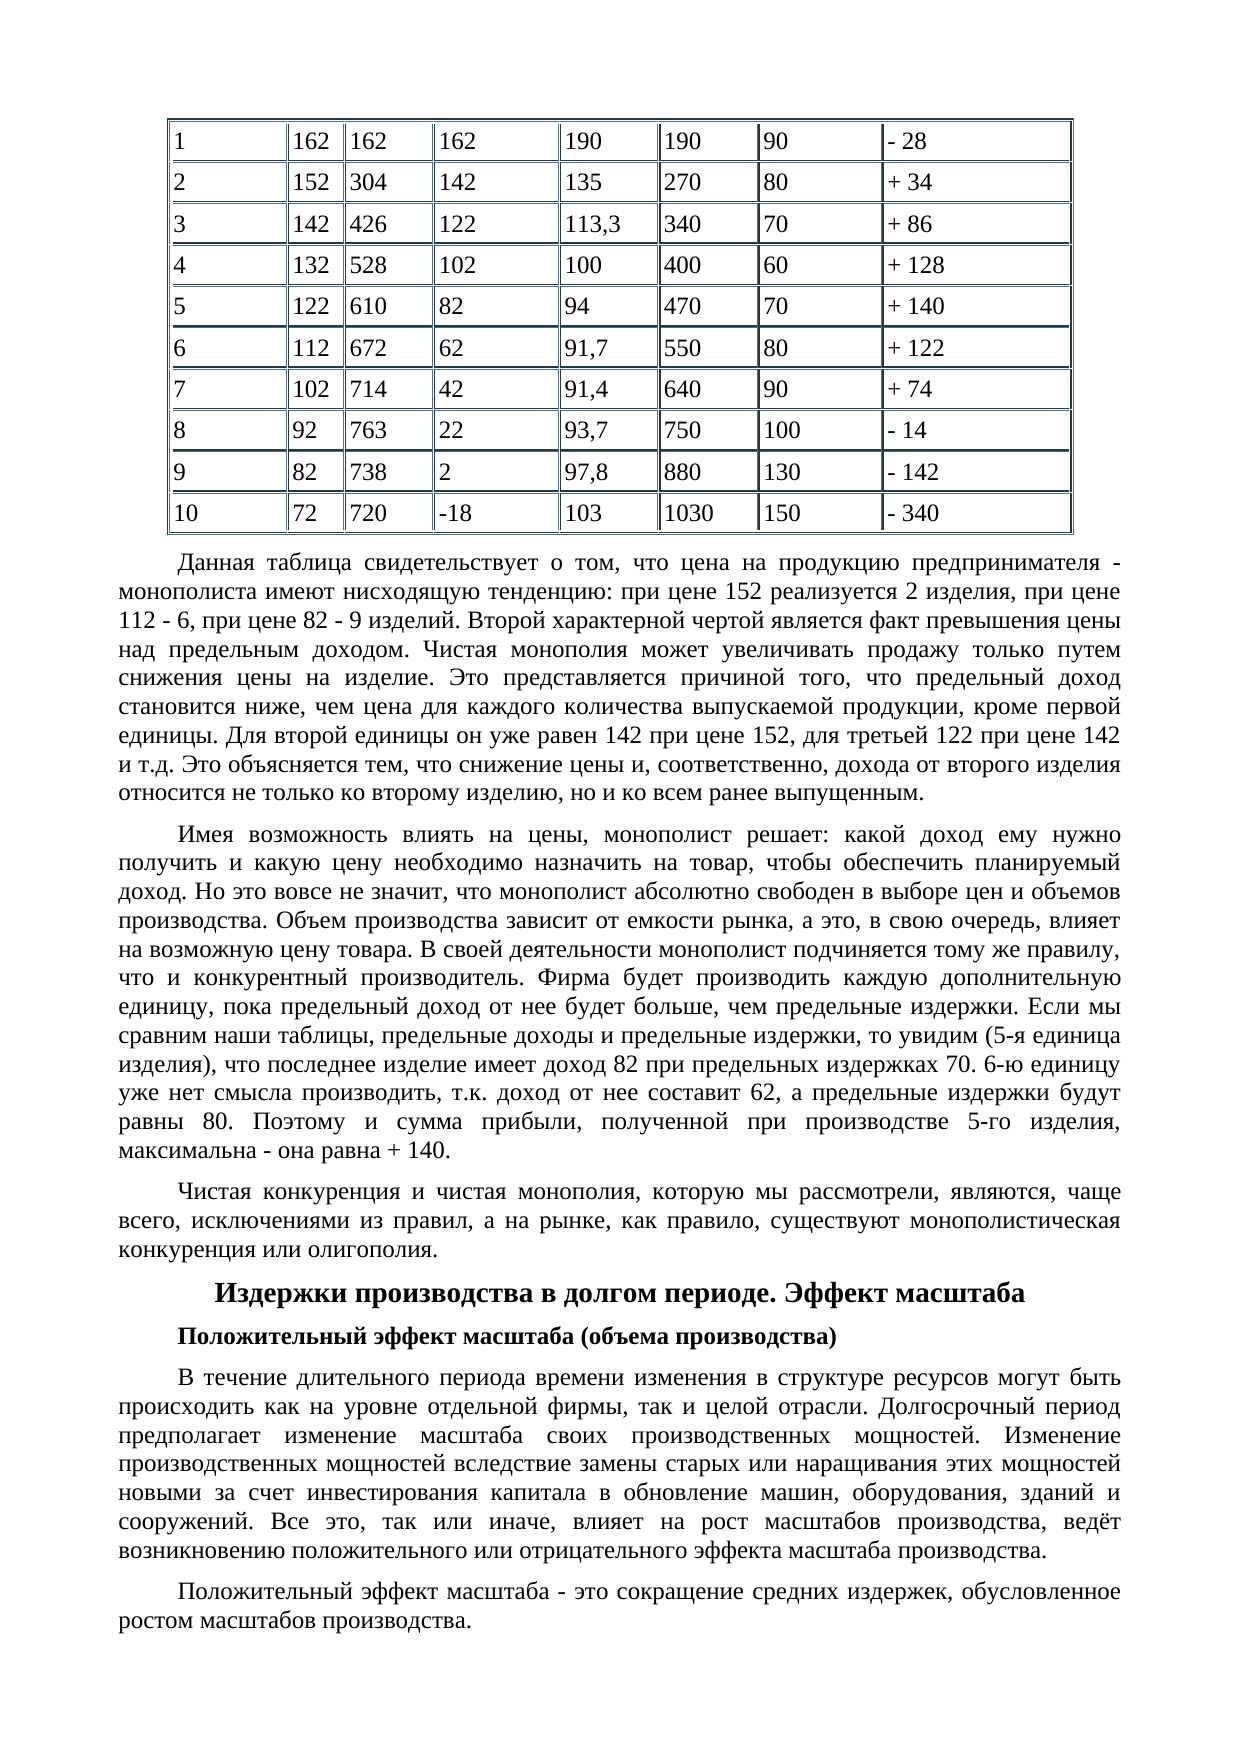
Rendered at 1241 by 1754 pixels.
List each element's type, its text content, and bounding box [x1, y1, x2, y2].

table_cell 714 [346, 370, 432, 408]
table_cell 70 [760, 287, 881, 325]
table_cell 122 [435, 204, 558, 242]
table_cell 162 [434, 122, 559, 159]
table_cell 400 [661, 246, 757, 283]
table_cell 82 [289, 452, 343, 490]
table_cell 130 [760, 452, 881, 490]
table_cell 80 [760, 328, 881, 366]
table_cell 22 [435, 411, 558, 449]
table_cell - 28 [882, 122, 1070, 159]
table_cell 190 [560, 120, 659, 159]
table_cell + 74 [884, 366, 1071, 408]
table_cell 2 [170, 160, 286, 201]
table_cell -18 [434, 494, 559, 532]
table_cell + 140 [884, 284, 1071, 325]
table_cell 112 [289, 328, 343, 366]
table_cell + 86 [882, 201, 1072, 242]
text Имея возможность влиять на цены, монополист решает: какой доход ему нужно получить и какую цену необходимо назначить на товар, чтобы обеспечить планируемый доход. Но это вовсе не значит, что монополист абсолютно свободен в выборе цен и объемов производства. Объем производства зависит от емкости рынка, а это, в свою очередь, влияет на возможную цену товара. В своей деятельности монополист подчиняется тому же правилу, что и конкурентный производитель. Фирма будет производить каждую дополнительную единицу, пока предельный доход от нее будет больше, чем предельные издержки. Если мы сравним наши таблицы, предельные доходы и предельные издержки, то увидим (5-я единица изделия), что последнее изделие имеет доход 82 при предельных издержках 70. 6-ю единицу уже нет смысла производить, т.к. доход от нее составит 62, а предельные издержки будут равны 80. Поэтому и сумма прибыли, полученной при производстве 5-го изделия, максимальна - она равна + 140. [118, 819, 1122, 1164]
table_cell 763 [346, 411, 432, 449]
table_cell 880 [661, 452, 757, 490]
table_cell 72 [288, 494, 344, 532]
table_cell 152 [289, 163, 343, 201]
text В течение длительного периода времени изменения в структуре ресурсов могут быть происходить как на уровне отдельной фирмы, так и целой отрасли. Долгосрочный период предполагает изменение масштаба своих производственных мощностей. Изменение производственных мощностей вследствие замены старых или наращивания этих мощностей новыми за счет инвестирования капитала в обновление машин, оборудования, зданий и сооружений. Все это, так или иначе, влияет на рост масштабов производства, ведёт возникновению положительного или отрицательного эффекта масштаба производства. [118, 1362, 1122, 1563]
table_cell 100 [760, 411, 881, 449]
table_cell 94 [561, 287, 657, 325]
table_cell 270 [661, 163, 757, 201]
table_cell 528 [346, 246, 432, 283]
table_cell 102 [435, 246, 558, 283]
table_cell 103 [560, 490, 659, 532]
table_cell - 142 [884, 449, 1070, 490]
table_cell 1030 [659, 494, 758, 532]
table_cell 340 [661, 204, 757, 242]
table_cell 42 [435, 370, 558, 408]
table_cell 610 [346, 287, 432, 325]
table_cell 102 [289, 370, 343, 408]
table_cell 10 [170, 490, 287, 532]
table_cell 142 [289, 204, 343, 242]
table_cell 9 [170, 449, 286, 490]
table_cell 100 [561, 246, 657, 283]
text Чистая конкуренция и чистая монополия, которую мы рассмотрели, являются, чаще всего, исключениями из правил, а на рынке, как правило, существуют монополистическая конкуренция или олигополия. [118, 1176, 1122, 1262]
table_cell 135 [561, 163, 657, 201]
table_cell 162 [345, 122, 434, 159]
table_cell - 340 [882, 490, 1071, 532]
table_cell 113,3 [561, 204, 657, 242]
table_cell 122 [289, 287, 343, 325]
table_cell 470 [661, 287, 757, 325]
table_cell 8 [168, 408, 287, 449]
text Издержки производства в долгом периоде. Эффект масштаба [118, 1275, 1122, 1308]
table_cell + 128 [884, 242, 1071, 283]
table_cell 93,7 [561, 411, 657, 449]
table_cell 6 [170, 325, 286, 366]
table_cell 720 [345, 494, 434, 532]
table_cell 62 [435, 328, 558, 366]
text Данная таблица свидетельствует о том, что цена на продукцию предпринимателя - монополиста имеют нисходящую тенденцию: при цене 152 реализуется 2 изделия, при цене 112 - 6, при цене 82 - 9 изделий. Второй характерной чертой является факт превышения цены над предельным доходом. Чистая монополия может увеличивать продажу только путем снижения цены на изделие. Это представляется причиной того, что предельный доход становится ниже, чем цена для каждого количества выпускаемой продукции, кроме первой единицы. Для второй единицы он уже равен 142 при цене 152, для третьей 122 при цене 142 и т.д. Это объясняется тем, что снижение цены и, соответственно, дохода от второго изделия относится не только ко второму изделию, но и ко всем ранее выпущенным. [118, 547, 1122, 806]
table_cell 90 [760, 370, 881, 408]
table_cell 91,4 [561, 370, 657, 408]
table_cell 92 [289, 411, 343, 449]
table_cell 7 [170, 366, 286, 408]
table_cell 2 [435, 452, 558, 490]
table_cell 70 [760, 204, 881, 242]
table_cell 738 [346, 452, 432, 490]
table_cell 82 [435, 287, 558, 325]
table_cell 60 [760, 246, 881, 283]
table_cell 91,7 [561, 328, 657, 366]
table_cell 4 [170, 242, 286, 283]
table_cell 142 [435, 163, 558, 201]
table_cell 162 [288, 122, 344, 159]
table_cell 97,8 [561, 452, 657, 490]
table_cell + 34 [884, 160, 1071, 201]
table_cell 190 [659, 122, 758, 159]
text Положительный эффект масштаба - это сокращение средних издержек, обусловленное ростом масштабов производства. [118, 1576, 1122, 1633]
table_cell 132 [289, 246, 343, 283]
table_cell 426 [346, 204, 432, 242]
table_cell 90 [758, 122, 882, 159]
table_cell 750 [661, 411, 757, 449]
table_cell 3 [168, 201, 287, 242]
table_cell - 14 [882, 408, 1072, 449]
table_cell + 122 [884, 325, 1070, 366]
table_cell 640 [661, 370, 757, 408]
table_cell 5 [170, 284, 286, 325]
table_cell 150 [758, 494, 882, 532]
table_cell 550 [661, 328, 757, 366]
table_cell 1 [170, 122, 287, 159]
text Положительный эффект масштаба (объема производства) [118, 1321, 1122, 1350]
table_cell 672 [346, 328, 432, 366]
table_cell 80 [760, 163, 881, 201]
table_cell 304 [346, 163, 432, 201]
